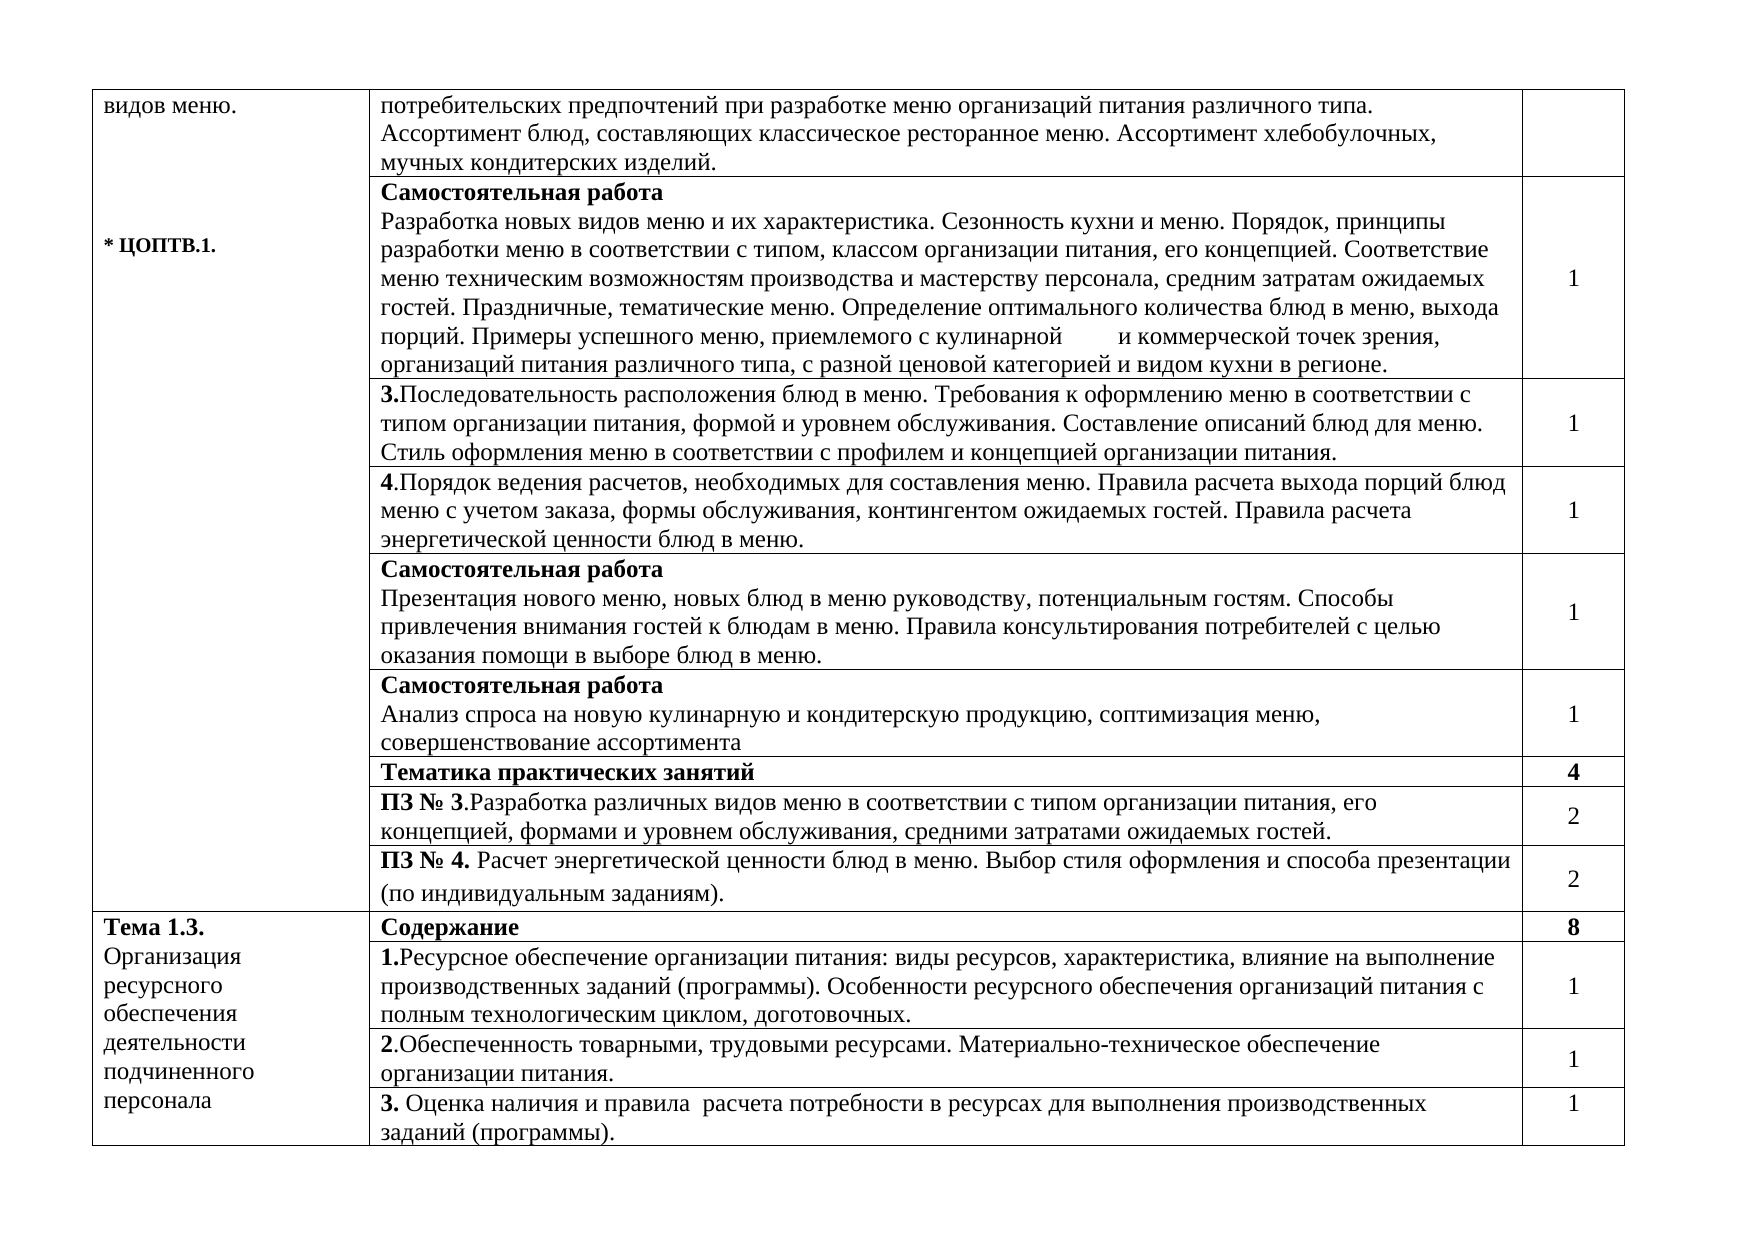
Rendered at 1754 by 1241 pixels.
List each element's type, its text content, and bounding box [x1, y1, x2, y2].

table_cell 2 [1523, 846, 1624, 911]
table_cell ПЗ № 3.Разработка различных видов меню в соответствии с типом организации питания, его концепцией, формами и уровнем обслуживания, средними затратами ожидаемых гостей. [370, 787, 1522, 844]
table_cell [370, 90, 1522, 176]
table_cell 4 [1523, 757, 1624, 786]
table_cell 1 [1523, 1029, 1624, 1087]
table_cell 8 [1523, 912, 1624, 941]
table_cell Тематика практических занятий [370, 757, 1522, 786]
table_cell Самостоятельная работа Разработка новых видов меню и их характеристика. Сезонность кухни и меню. Порядок, принципы разработки меню в соответствии с типом, классом организации питания, его концепцией. Соответствие меню техническим возможностям производства и мастерству персонала, средним затратам ожидаемых гостей. Праздничные, тематические меню. Определение оптимального количества блюд в меню, выхода порций. Примеры успешного меню, приемлемого с кулинарной и коммерческой точек зрения, организаций питания различного типа, с разной ценовой категорией и видом кухни в регионе. [370, 177, 1522, 378]
table_cell 1 [1523, 90, 1624, 176]
table_cell 1 [1523, 379, 1624, 466]
table_cell 4.Порядок ведения расчетов, необходимых для составления меню. Правила расчета выхода порций блюд меню с учетом заказа, формы обслуживания, контингентом ожидаемых гостей. Правила расчета энергетической ценности блюд в меню. [370, 467, 1522, 553]
table_cell 1 [1523, 1088, 1624, 1145]
table_cell Тема 1.3. Организация ресурсного обеспечения деятельности подчиненного персонала *ЦОПТВ.4. [93, 912, 369, 1145]
table_cell 1 [1523, 177, 1624, 378]
table_cell ПЗ № 4. Расчет энергетической ценности блюд в меню. Выбор стиля оформления и способа презентации (по индивидуальным заданиям). [370, 846, 1522, 911]
table_cell Содержание [370, 912, 1522, 941]
table_cell 3. Оценка наличия и правила расчета потребности в ресурсах для выполнения производственных заданий (программы). [370, 1088, 1522, 1145]
table_cell 3.Последовательность расположения блюд в меню. Требования к оформлению меню в соответствии с типом организации питания, формой и уровнем обслуживания. Составление описаний блюд для меню. Стиль оформления меню в соответствии с профилем и концепцией организации питания. [370, 379, 1522, 466]
table_cell 1 [1523, 942, 1624, 1028]
table_cell Самостоятельная работа Анализ спроса на новую кулинарную и кондитерскую продукцию, соптимизация меню, совершенствование ассортимента [370, 670, 1522, 756]
table_cell 1 [1523, 554, 1624, 669]
table_cell 1 [1523, 467, 1624, 553]
table_cell 2 [1523, 787, 1624, 844]
table_cell 1 [1523, 670, 1624, 756]
table_cell Самостоятельная работа Презентация нового меню, новых блюд в меню руководству, потенциальным гостям. Способы привлечения внимания гостей к блюдам в меню. Правила консультирования потребителей с целью оказания помощи в выборе блюд в меню. [370, 554, 1522, 669]
table_cell 2.Обеспеченность товарными, трудовыми ресурсами. Материально-техническое обеспечение организации питания. [370, 1029, 1522, 1087]
table_cell 1.Ресурсное обеспечение организации питания: виды ресурсов, характеристика, влияние на выполнение производственных заданий (программы). Особенности ресурсного обеспечения организаций питания с полным технологическим циклом, доготовочных. [370, 942, 1522, 1028]
